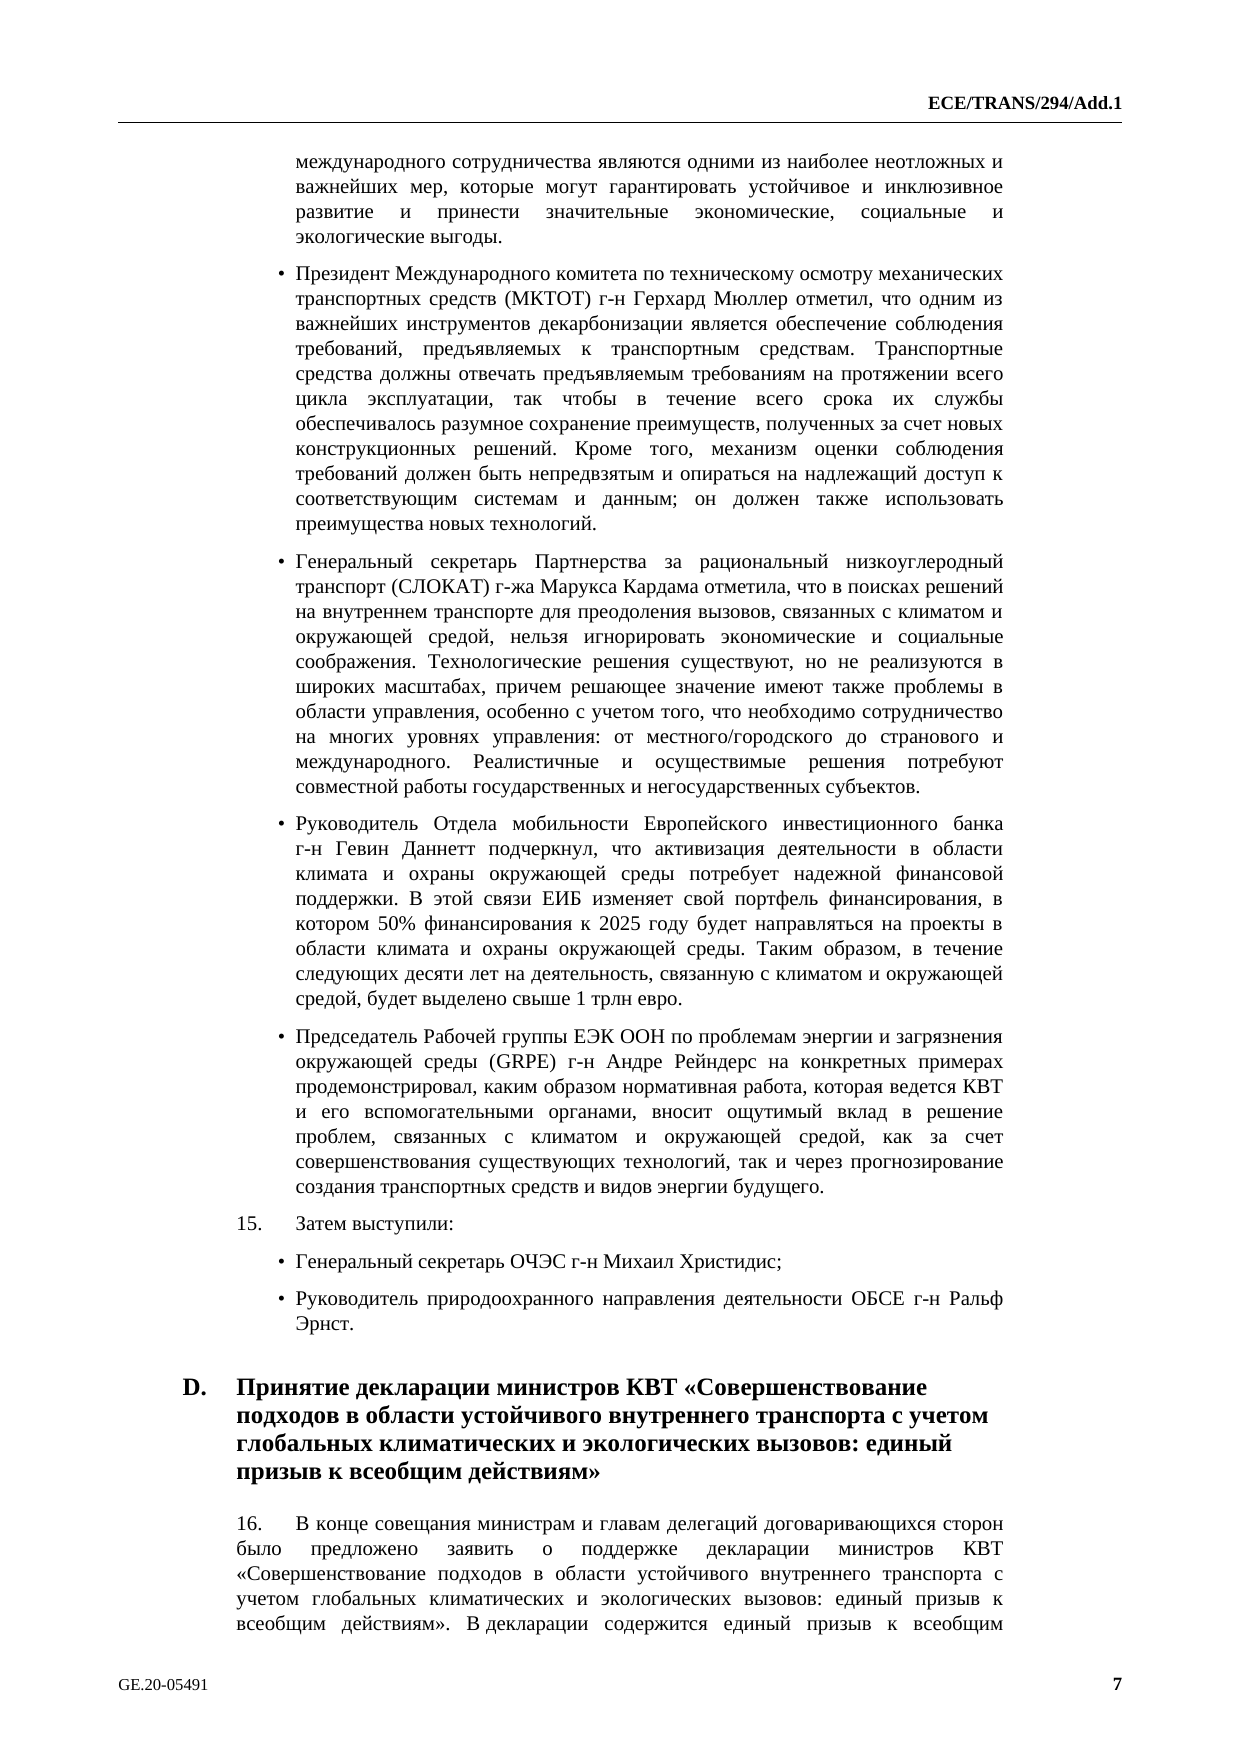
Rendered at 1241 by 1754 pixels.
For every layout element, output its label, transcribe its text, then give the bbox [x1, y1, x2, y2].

text 15. Затем выступили: [236, 1210, 1004, 1235]
list Генеральный секретарь ОЧЭС г-н Михаил Христидис; [278, 1248, 1004, 1273]
text D. Принятие декларации министров КВТ «Совершенствование подходов в области устойчивого внутреннего транспорта с учетом глобальных климатических и экологических вызовов: единый призыв к всеобщим действиям» [118, 1373, 1004, 1485]
list Руководитель природоохранного направления деятельности ОБСЕ г-н Ральф Эрнст. [278, 1285, 1004, 1335]
list Руководитель Отдела мобильности Европейского инвестиционного банка г-н Гевин Даннетт подчеркнул, что активизация деятельности в области климата и охраны окружающей среды потребует надежной финансовой поддержки. В этой связи ЕИБ изменяет свой портфель финансирования, в котором 50% финансирования к 2025 году будет направляться на проекты в области климата и охраны окружающей среды. Таким образом, в течение следующих десяти лет на деятельность, связанную с климатом и окружающей средой, будет выделено свыше 1 трлн евро. [278, 810, 1004, 1010]
list Председатель Рабочей группы ЕЭК ООН по проблемам энергии и загрязнения окружающей среды (GRPE) г-н Андре Рейндерс на конкретных примерах продемонстрировал, каким образом нормативная работа, которая ведется КВТ и его вспомогательными органами, вносит ощутимый вклад в решение проблем, связанных с климатом и окружающей средой, как за счет совершенствования существующих технологий, так и через прогнозирование создания транспортных средств и видов энергии будущего. [278, 1023, 1004, 1198]
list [278, 148, 1004, 248]
list Генеральный секретарь Партнерства за рациональный низкоуглеродный транспорт (СЛОКАТ) г-жа Марукса Кардама отметила, что в поисках решений на внутреннем транспорте для преодоления вызовов, связанных с климатом и окружающей средой, нельзя игнорировать экономические и социальные соображения. Технологические решения существуют, но не реализуются в широких масштабах, причем решающее значение имеют также проблемы в области управления, особенно с учетом того, что необходимо сотрудничество на многих уровнях управления: от местного/городского до странового и международного. Реалистичные и осуществимые решения потребуют совместной работы государственных и негосударственных субъектов. [278, 548, 1004, 798]
list Президент Международного комитета по техническому осмотру механических транспортных средств (МКТОТ) г-н Герхард Мюллер отметил, что одним из важнейших инструментов декарбонизации является обеспечение соблюдения требований, предъявляемых к транспортным средствам. Транспортные средства должны отвечать предъявляемым требованиям на протяжении всего цикла эксплуатации, так чтобы в течение всего срока их службы обеспечивалось разумное сохранение преимуществ, полученных за счет новых конструкционных решений. Кроме того, механизм оценки соблюдения требований должен быть непредвзятым и опираться на надлежащий доступ к соответствующим системам и данным; он должен также использовать преимущества новых технологий. [278, 260, 1004, 535]
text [236, 1510, 1004, 1635]
